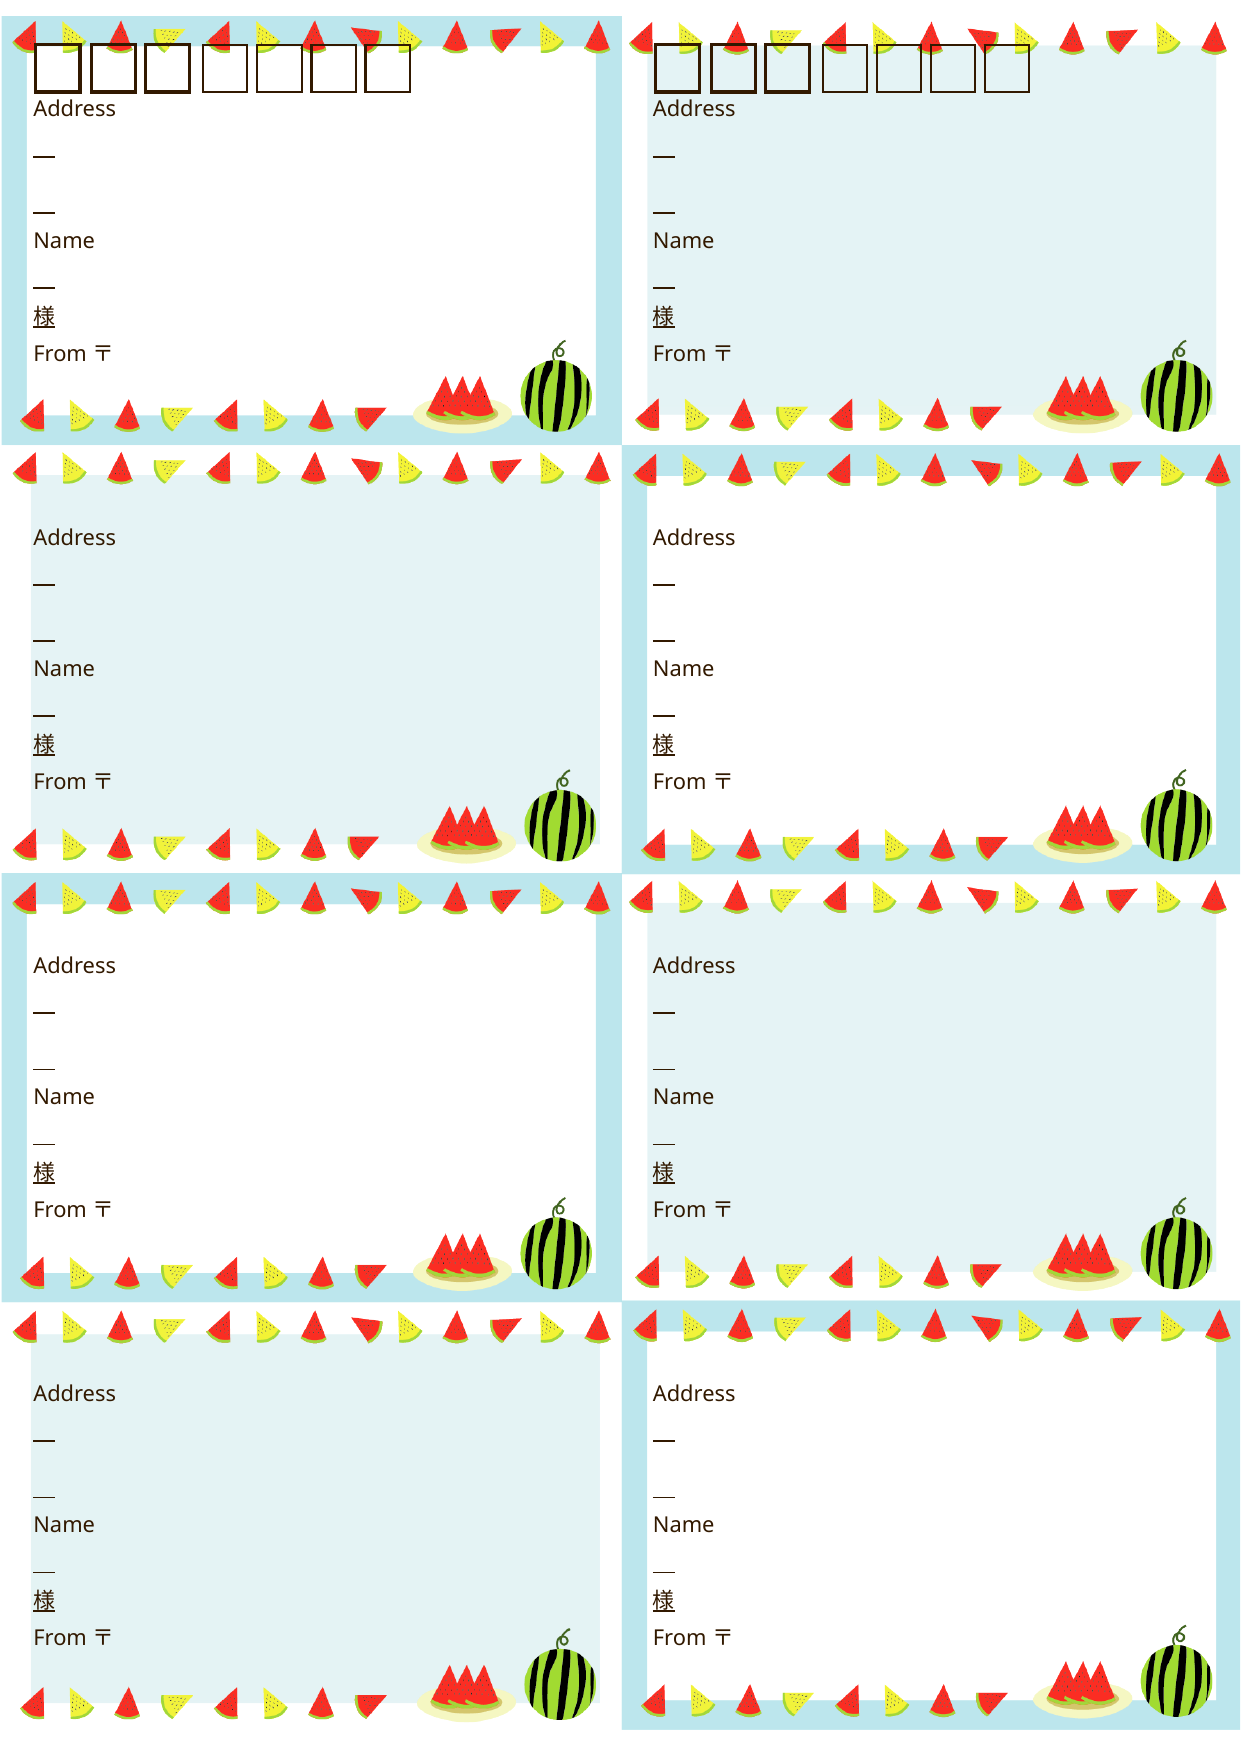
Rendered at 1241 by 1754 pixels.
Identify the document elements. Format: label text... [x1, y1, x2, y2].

picture [1, 16, 1241, 1754]
table_header Address Name 様 From 〒 [0, 15, 619, 443]
table_cell Address Name 様 From 〒 [0, 1299, 619, 1727]
table_header Address Name 様 From 〒 [620, 15, 1239, 443]
table_cell Address Name 様 From 〒 [620, 1299, 1239, 1727]
table_cell Address Name 様 From 〒 [620, 871, 1239, 1299]
table_cell Address Name 様 From 〒 [0, 871, 619, 1299]
table_cell Address Name 様 From 〒 [620, 443, 1239, 871]
table_cell Address Name 様 From 〒 [0, 443, 619, 871]
